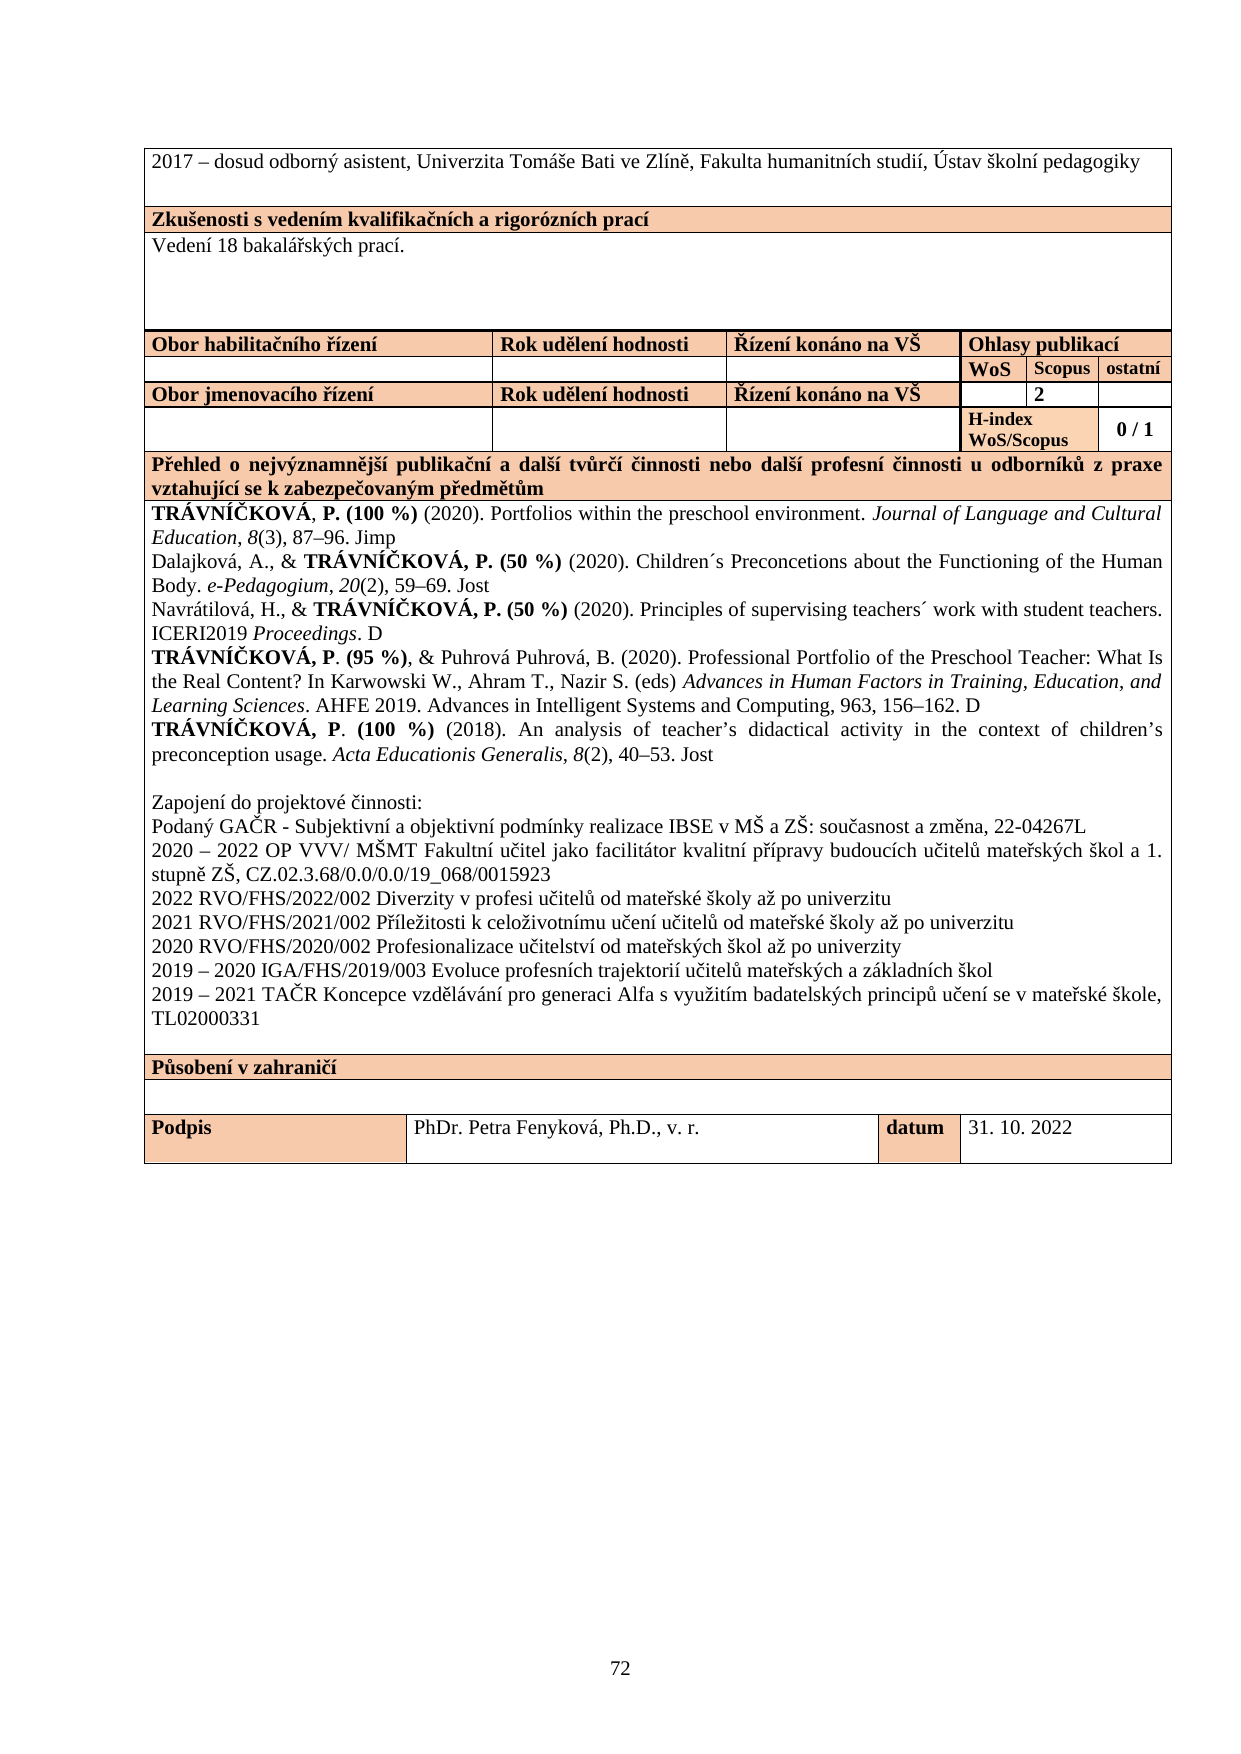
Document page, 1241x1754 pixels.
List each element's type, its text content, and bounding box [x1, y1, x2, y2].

table_cell Podpis [145, 1115, 406, 1162]
table_cell H-index WoS/Scopus [962, 408, 1098, 451]
table_cell [145, 1080, 1171, 1113]
table_cell [145, 408, 492, 451]
table_cell WoS [962, 357, 1026, 381]
table_cell [493, 408, 726, 451]
table_cell Přehled o nejvýznamnější publikační a další tvůrčí činnosti nebo další profesní činnosti u odborníků z praxe vztahující se k zabezpečovaným předmětům [145, 452, 1171, 500]
table_cell [1099, 383, 1171, 406]
table_cell PhDr. Petra Fenyková, Ph.D., v. r. [407, 1115, 878, 1162]
table_cell Působení v zahraničí [145, 1055, 1171, 1079]
table_cell [727, 408, 959, 451]
table_cell 2 [1027, 383, 1098, 406]
table_cell Řízení konáno na VŠ [727, 383, 959, 406]
table_cell [493, 357, 726, 381]
table_cell Obor habilitačního řízení [145, 332, 492, 356]
table_cell Zkušenosti s vedením kvalifikačních a rigorózních prací [145, 207, 1171, 232]
table_cell 0 / 1 [1099, 408, 1171, 451]
table_cell Rok udělení hodnosti [493, 332, 726, 356]
table_cell 31. 10. 2022 [961, 1115, 1171, 1162]
table_cell [962, 383, 1026, 406]
table_cell Řízení konáno na VŠ [727, 332, 959, 356]
table_cell [145, 357, 492, 381]
table_cell 2017 – dosud odborný asistent, Univerzita Tomáše Bati ve Zlíně, Fakulta humanitních studií, Ústav školní pedagogiky [145, 149, 1171, 206]
table_cell Obor jmenovacího řízení [145, 383, 492, 406]
table_cell Ohlasy publikací [962, 332, 1171, 356]
table_cell ostatní [1099, 357, 1171, 381]
table_cell TRÁVNÍČKOVÁ, P. (100 %) (2020). Portfolios within the preschool environment. Journal of Language and Cultural Education, 8(3), 87–96. Jimp Dalajková, A., & TRÁVNÍČKOVÁ, P. (50 %) (2020). Children´s Preconcetions about the Functioning of the Human Body. e-Pedagogium, 20(2), 59–69. Jost Navrátilová, H., & TRÁVNÍČKOVÁ, P. (50 %) (2020). Principles of supervising teachers´ work with student teachers. ICERI2019 Proceedings. D TRÁVNÍČKOVÁ, P. (95 %), & Puhrová Puhrová, B. (2020). Professional Portfolio of the Preschool Teacher: What Is the Real Content? In Karwowski W., Ahram T., Nazir S. (eds) Advances in Human Factors in Training, Education, and Learning Sciences. AHFE 2019. Advances in Intelligent Systems and Computing, 963, 156–162. D TRÁVNÍČKOVÁ, P. (100 %) (2018). An analysis of teacher’s didactical activity in the context of children’s preconception usage. Acta Educationis Generalis, 8(2), 40–53. Jost Zapojení do projektové činnosti: Podaný GAČR - Subjektivní a objektivní podmínky realizace IBSE v MŠ a ZŠ: současnost a změna, 22-04267L 2020 – 2022 OP VVV/ MŠMT Fakultní učitel jako facilitátor kvalitní přípravy budoucích učitelů mateřských škol a 1. stupně ZŠ, CZ.02.3.68/0.0/0.0/19_068/0015923 2022 RVO/FHS/2022/002 Diverzity v profesi učitelů od mateřské školy až po univerzitu 2021 RVO/FHS/2021/002 Příležitosti k celoživotnímu učení učitelů od mateřské školy až po univerzitu 2020 RVO/FHS/2020/002 Profesionalizace učitelství od mateřských škol až po univerzity 2019 – 2020 IGA/FHS/2019/003 Evoluce profesních trajektorií učitelů mateřských a základních škol 2019 – 2021 TAČR Koncepce vzdělávání pro generaci Alfa s využitím badatelských principů učení se v mateřské škole, TL02000331 [145, 501, 1171, 1054]
table_cell Rok udělení hodnosti [493, 383, 726, 406]
table_cell Scopus [1027, 357, 1098, 381]
table_cell [727, 357, 959, 381]
table_cell Vedení 18 bakalářských prací. [145, 233, 1171, 329]
table_cell datum [879, 1115, 960, 1162]
